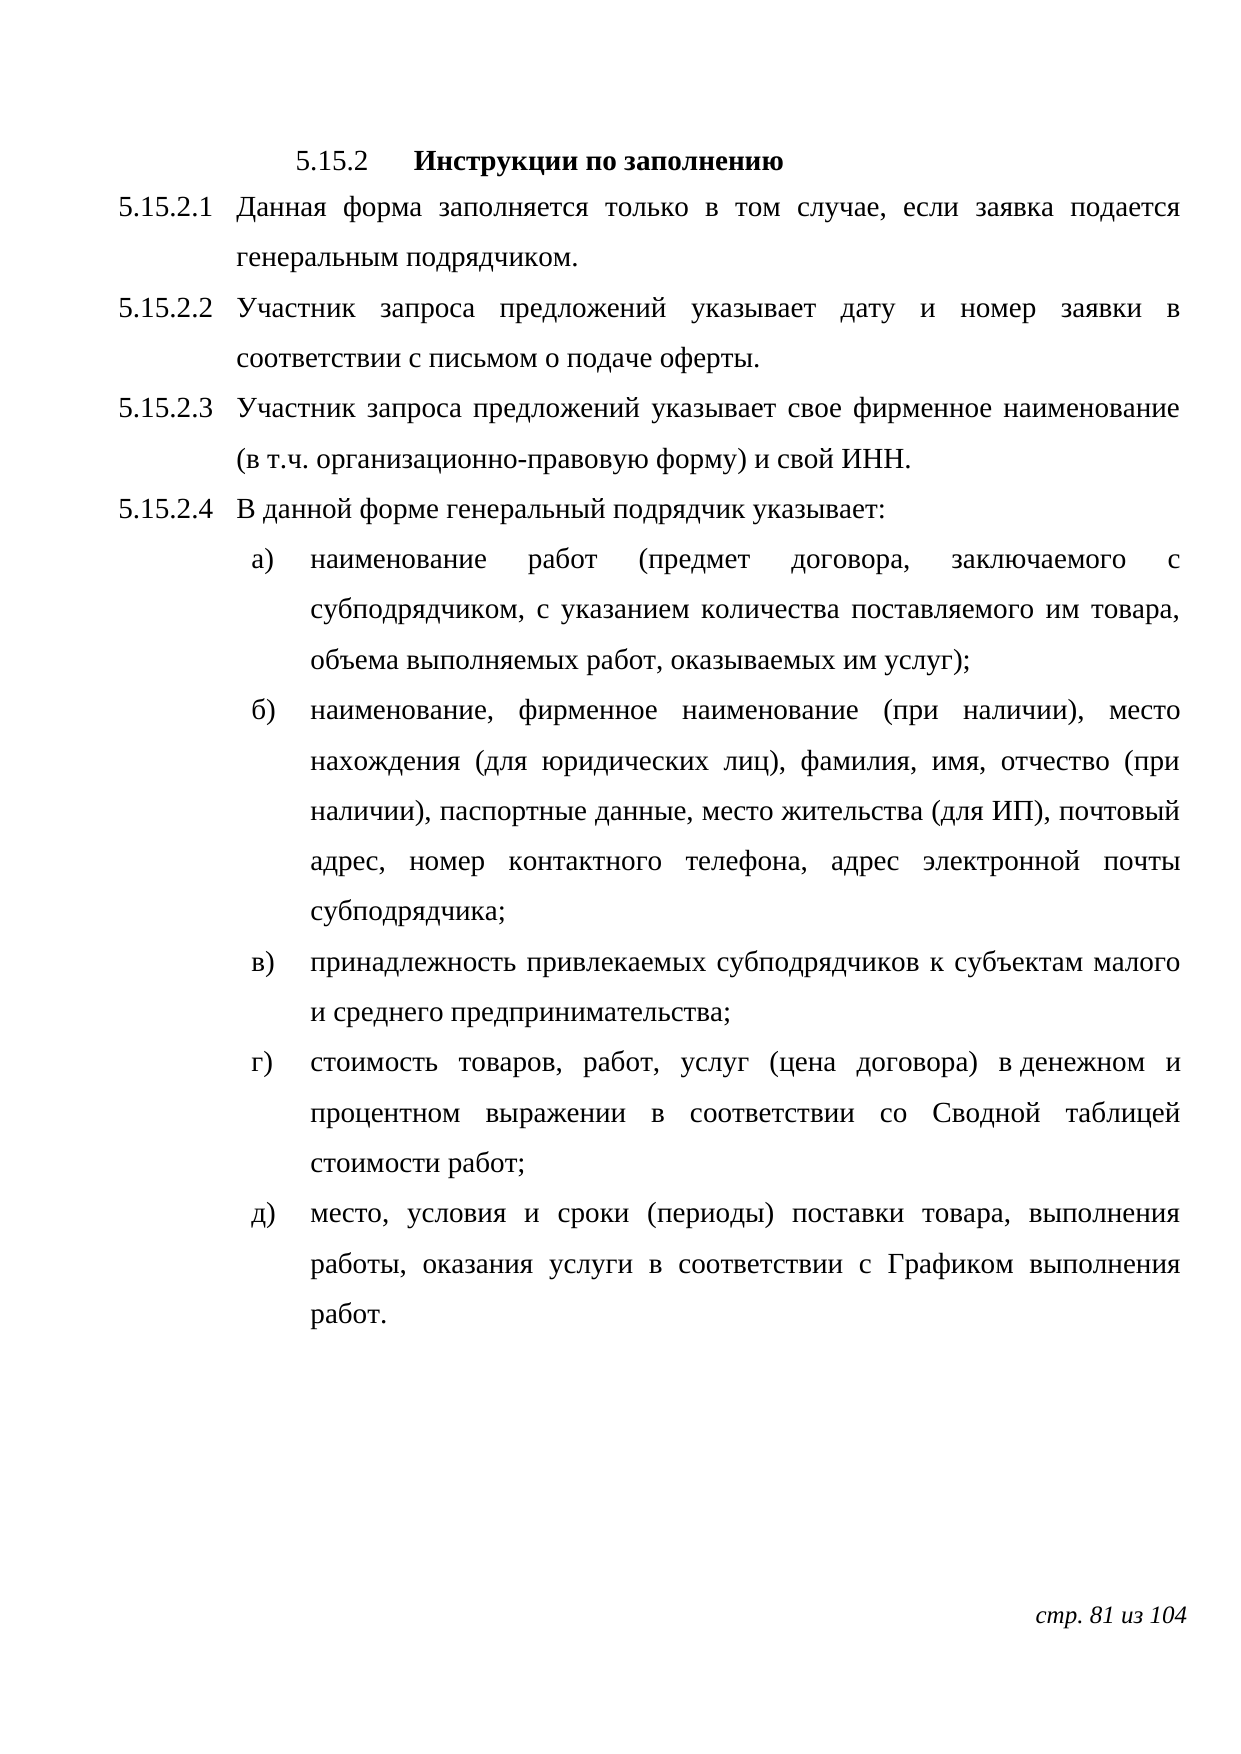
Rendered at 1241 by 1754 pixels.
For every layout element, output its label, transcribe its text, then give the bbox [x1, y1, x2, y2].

text принадлежность привлекаемых субподрядчиков к субъектам малого и среднего предпринимательства; [251, 944, 1181, 1028]
text место, условия и сроки (периоды) поставки товара, выполнения работы, оказания услуги в соответствии с Графиком выполнения работ. [251, 1195, 1181, 1329]
text Данная форма заполняется только в том случае, если заявка подается генеральным подрядчиком. [118, 189, 1181, 273]
text В данной форме генеральный подрядчик указывает: [118, 491, 1181, 524]
text наименование работ (предмет договора, заключаемого с субподрядчиком, с указанием количества поставляемого им товара, объема выполняемых работ, оказываемых им услуг); [251, 541, 1181, 676]
text Инструкции по заполнению [236, 143, 1181, 177]
text Участник запроса предложений указывает свое фирменное наименование (в т.ч. организационно-правовую форму) и свой ИНН. [118, 390, 1181, 474]
text стоимость товаров, работ, услуг (цена договора) в денежном и процентном выражении в соответствии со Сводной таблицей стоимости работ; [251, 1044, 1181, 1179]
text наименование, фирменное наименование (при наличии), место нахождения (для юридических лиц), фамилия, имя, отчество (при наличии), паспортные данные, место жительства (для ИП), почтовый адрес, номер контактного телефона, адрес электронной почты субподрядчика; [251, 692, 1181, 927]
text Участник запроса предложений указывает дату и номер заявки в соответствии с письмом о подаче оферты. [118, 290, 1181, 374]
